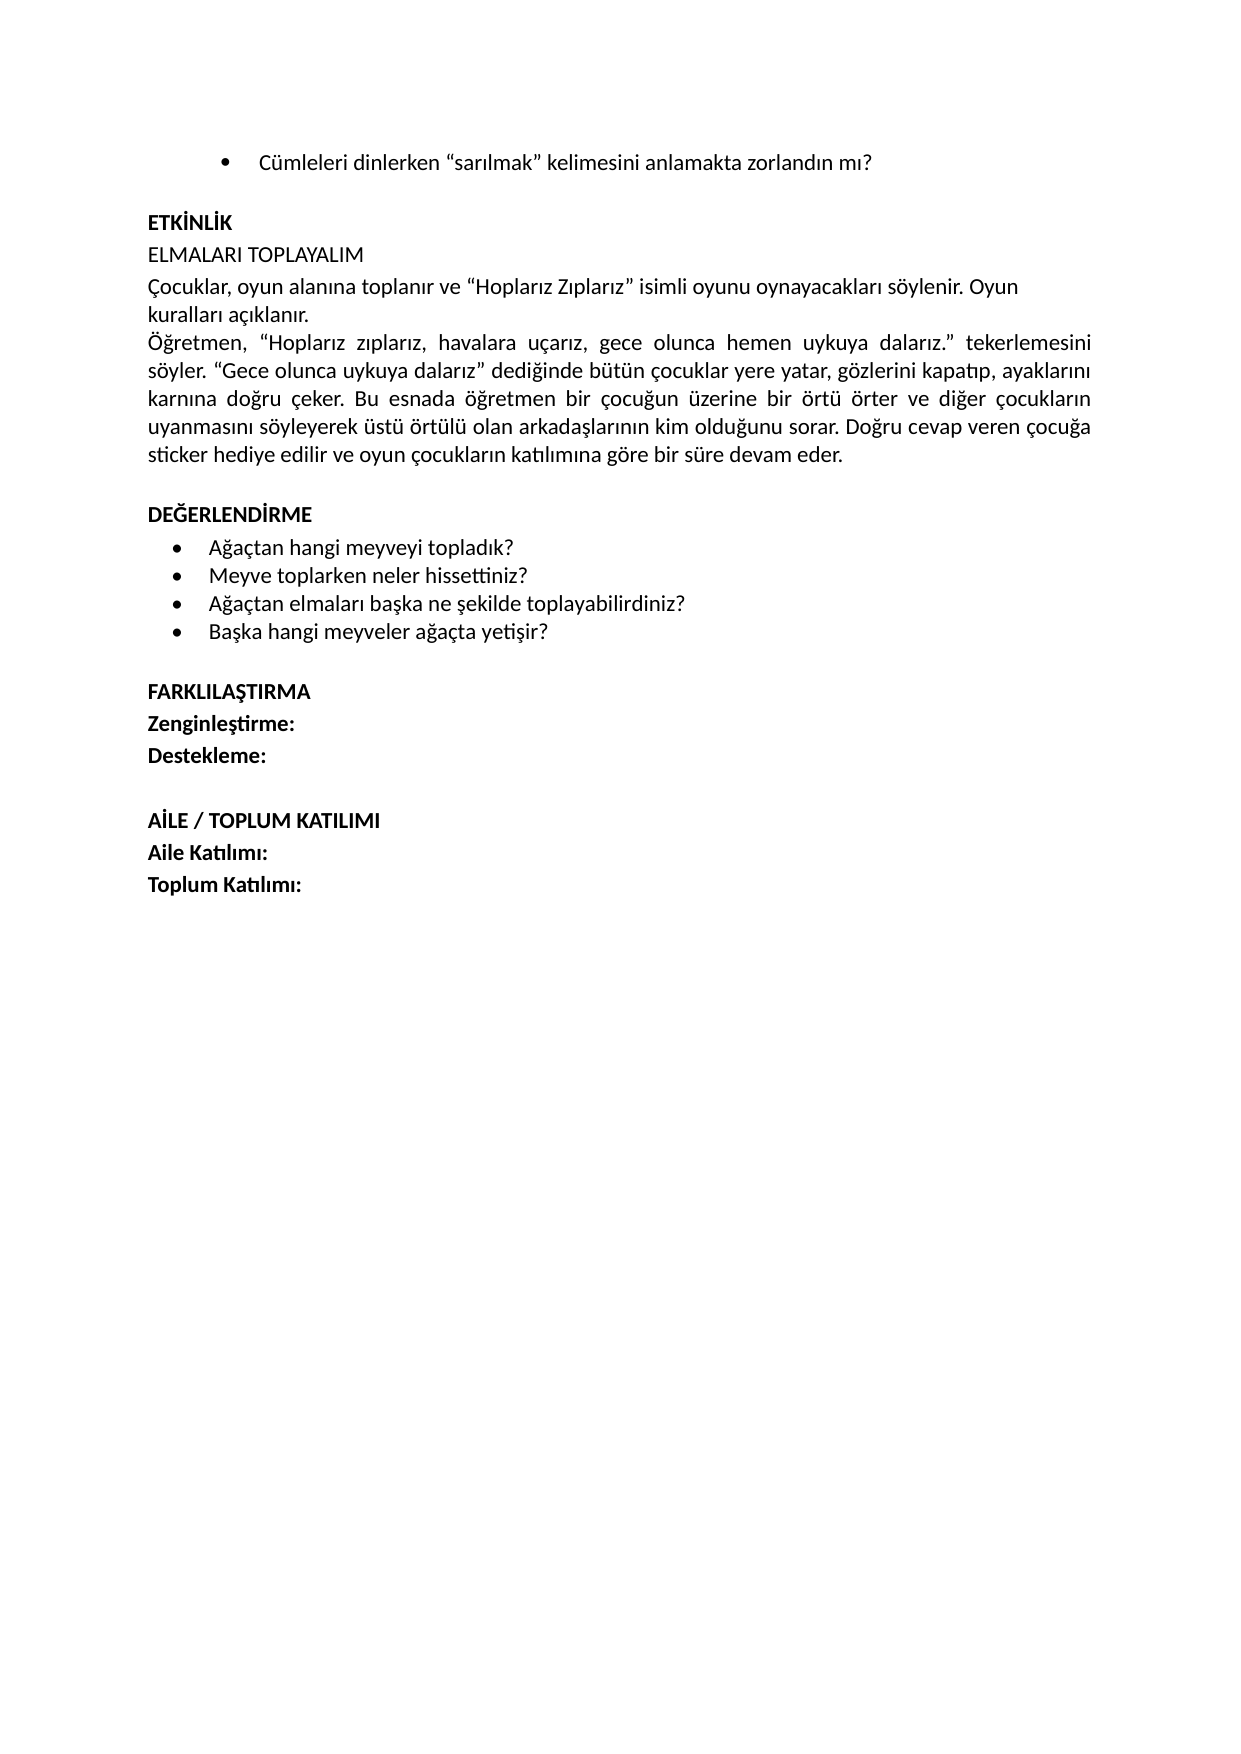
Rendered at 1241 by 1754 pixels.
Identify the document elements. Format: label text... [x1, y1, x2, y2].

text ETKİNLİK [148, 208, 1093, 236]
text Destekleme: [148, 741, 1093, 769]
text FARKLILAŞTIRMA [148, 677, 1093, 705]
list Ağaçtan hangi meyveyi topladık? [171, 533, 1093, 561]
text Çocuklar, oyun alanına toplanır ve “Hoplarız Zıplarız” isimli oyunu oynayacakları söylenir. Oyun kuralları açıklanır. [148, 272, 1093, 328]
list Cümleleri dinlerken “sarılmak” kelimesini anlamakta zorlandın mı? [221, 148, 1093, 176]
text Zenginleştirme: [148, 709, 1093, 737]
text Öğretmen, “Hoplarız zıplarız, havalara uçarız, gece olunca hemen uykuya dalarız.” tekerlemesini söyler. “Gece olunca uykuya dalarız” dediğinde bütün çocuklar yere yatar, gözlerini kapatıp, ayaklarını karnına doğru çeker. Bu esnada öğretmen bir çocuğun üzerine bir örtü örter ve diğer çocukların uyanmasını söyleyerek üstü örtülü olan arkadaşlarının kim olduğunu sorar. Doğru cevap veren çocuğa sticker hediye edilir ve oyun çocukların katılımına göre bir süre devam eder. [148, 328, 1093, 468]
text ELMALARI TOPLAYALIM [148, 240, 1093, 268]
text Toplum Katılımı: [148, 870, 1093, 898]
list Başka hangi meyveler ağaçta yetişir? [171, 617, 1093, 645]
text Aile Katılımı: [148, 838, 1093, 866]
list Ağaçtan elmaları başka ne şekilde toplayabilirdiniz? [171, 589, 1093, 617]
text DEĞERLENDİRME [148, 501, 1093, 528]
text AİLE / TOPLUM KATILIMI [148, 806, 1093, 834]
list Meyve toplarken neler hissettiniz? [171, 561, 1093, 589]
